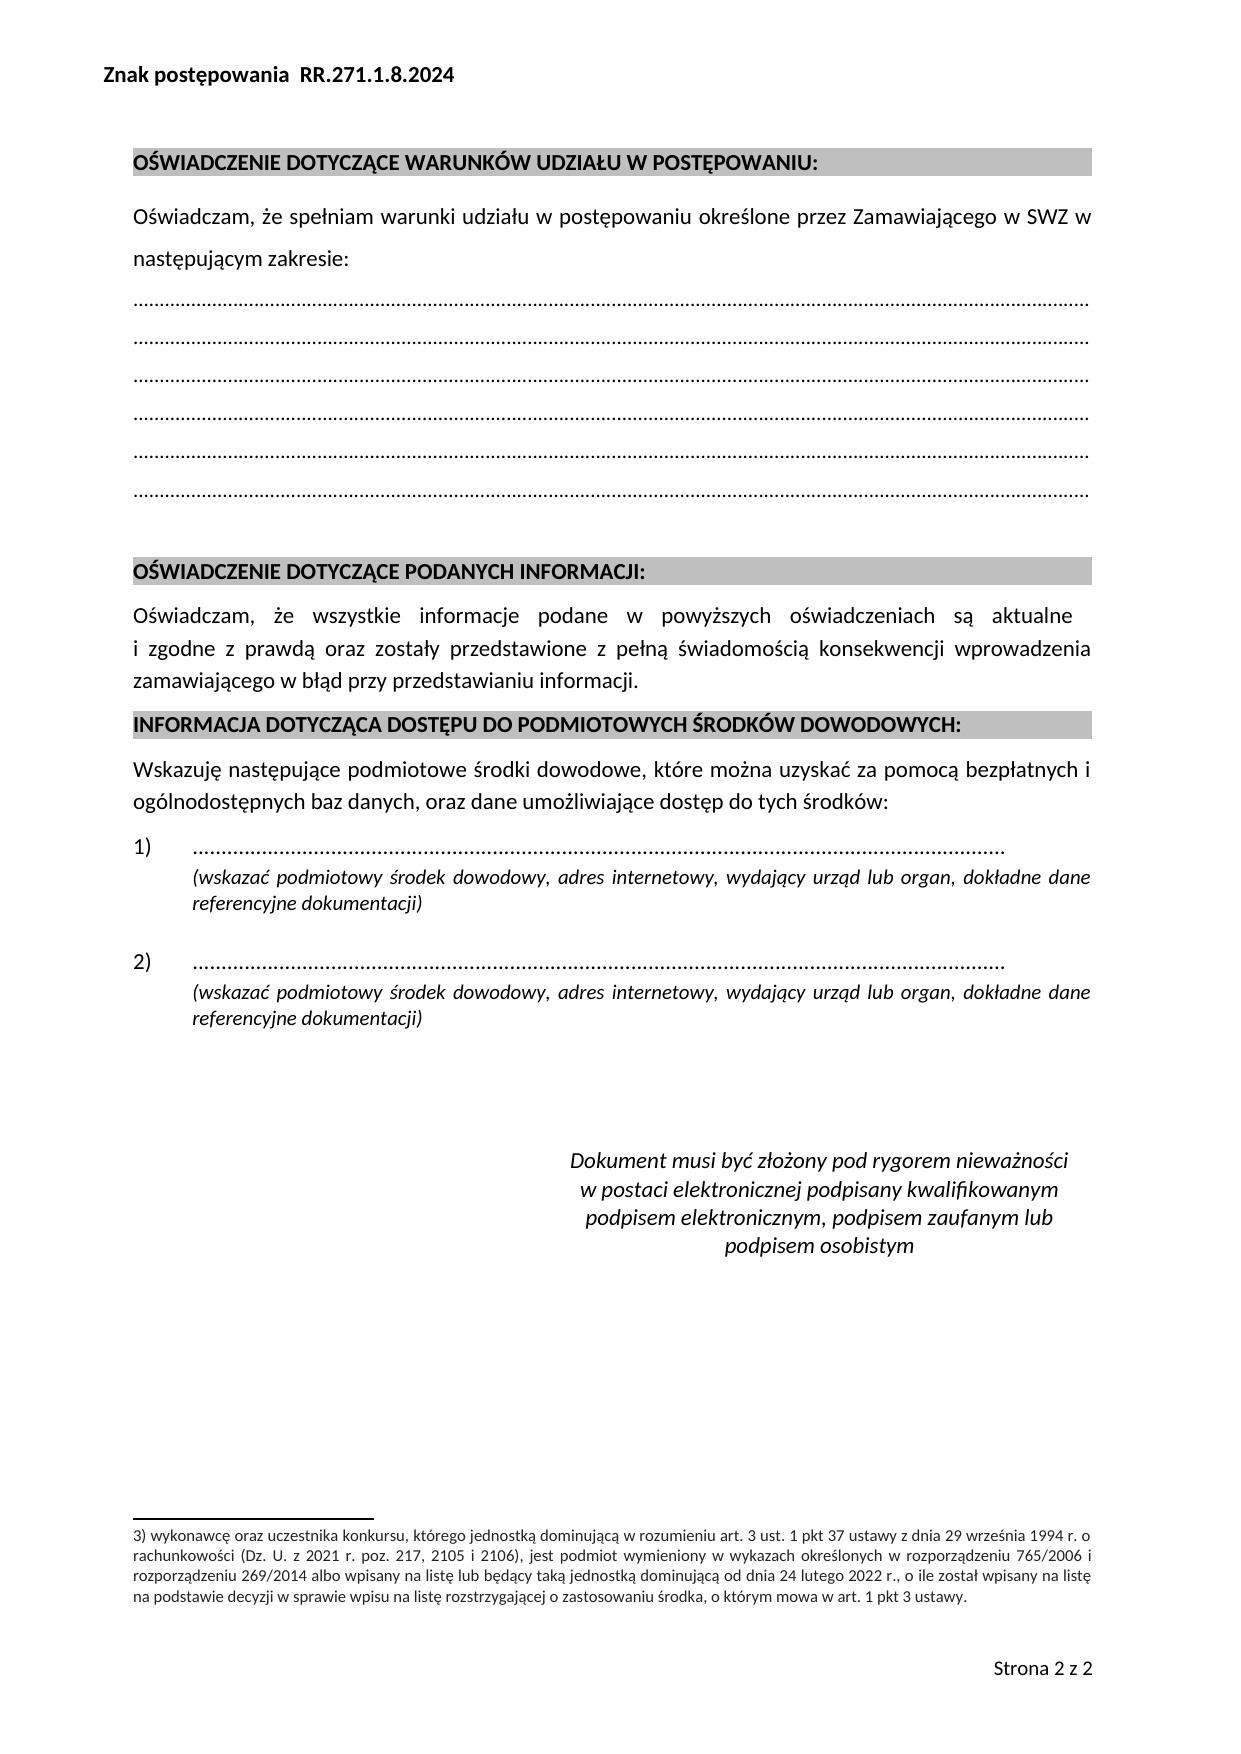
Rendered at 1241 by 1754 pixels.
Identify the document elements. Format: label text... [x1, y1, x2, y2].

text OŚWIADCZENIE DOTYCZĄCE WARUNKÓW UDZIAŁU W POSTĘPOWANIU: [133, 148, 1092, 176]
text ...................................................................................................................................................................................... [133, 362, 1092, 388]
text (wskazać podmiotowy środek dowodowy, adres internetowy, wydający urząd lub organ, dokładne dane referencyjne dokumentacji) [192, 979, 1092, 1030]
text 1) ............................................................................................................................................. [133, 832, 1092, 860]
text Oświadczam, że wszystkie informacje podane w powyższych oświadczeniach są aktualne i zgodne z prawdą oraz zostały przedstawione z pełną świadomością konsekwencji wprowadzenia zamawiającego w błąd przy przedstawianiu informacji. [133, 602, 1092, 694]
text ...................................................................................................................................................................................... [133, 324, 1092, 350]
text ...................................................................................................................................................................................... [133, 401, 1092, 426]
text OŚWIADCZENIE DOTYCZĄCE PODANYCH INFORMACJI: [133, 557, 1092, 585]
text (wskazać podmiotowy środek dowodowy, adres internetowy, wydający urząd lub organ, dokładne dane referencyjne dokumentacji) [192, 864, 1092, 915]
text INFORMACJA DOTYCZĄCA DOSTĘPU DO PODMIOTOWYCH ŚRODKÓW DOWODOWYCH: [133, 711, 1092, 739]
text Dokument musi być złożony pod rygorem nieważności [546, 1147, 1092, 1175]
text ...................................................................................................................................................................................... [133, 286, 1092, 312]
text ...................................................................................................................................................................................... [133, 477, 1092, 502]
text 2) ............................................................................................................................................. [133, 947, 1092, 975]
text ...................................................................................................................................................................................... [133, 439, 1092, 464]
text w postaci elektronicznej podpisany kwalifikowanym podpisem elektronicznym, podpisem zaufanym lub podpisem osobistym [546, 1175, 1092, 1259]
text Wskazuję następujące podmiotowe środki dowodowe, które można uzyskać za pomocą bezpłatnych i ogólnodostępnych baz danych, oraz dane umożliwiające dostęp do tych środków: [133, 755, 1092, 816]
text Oświadczam, że spełniam warunki udziału w postępowaniu określone przez Zamawiającego w SWZ w następującym zakresie: [133, 202, 1092, 272]
